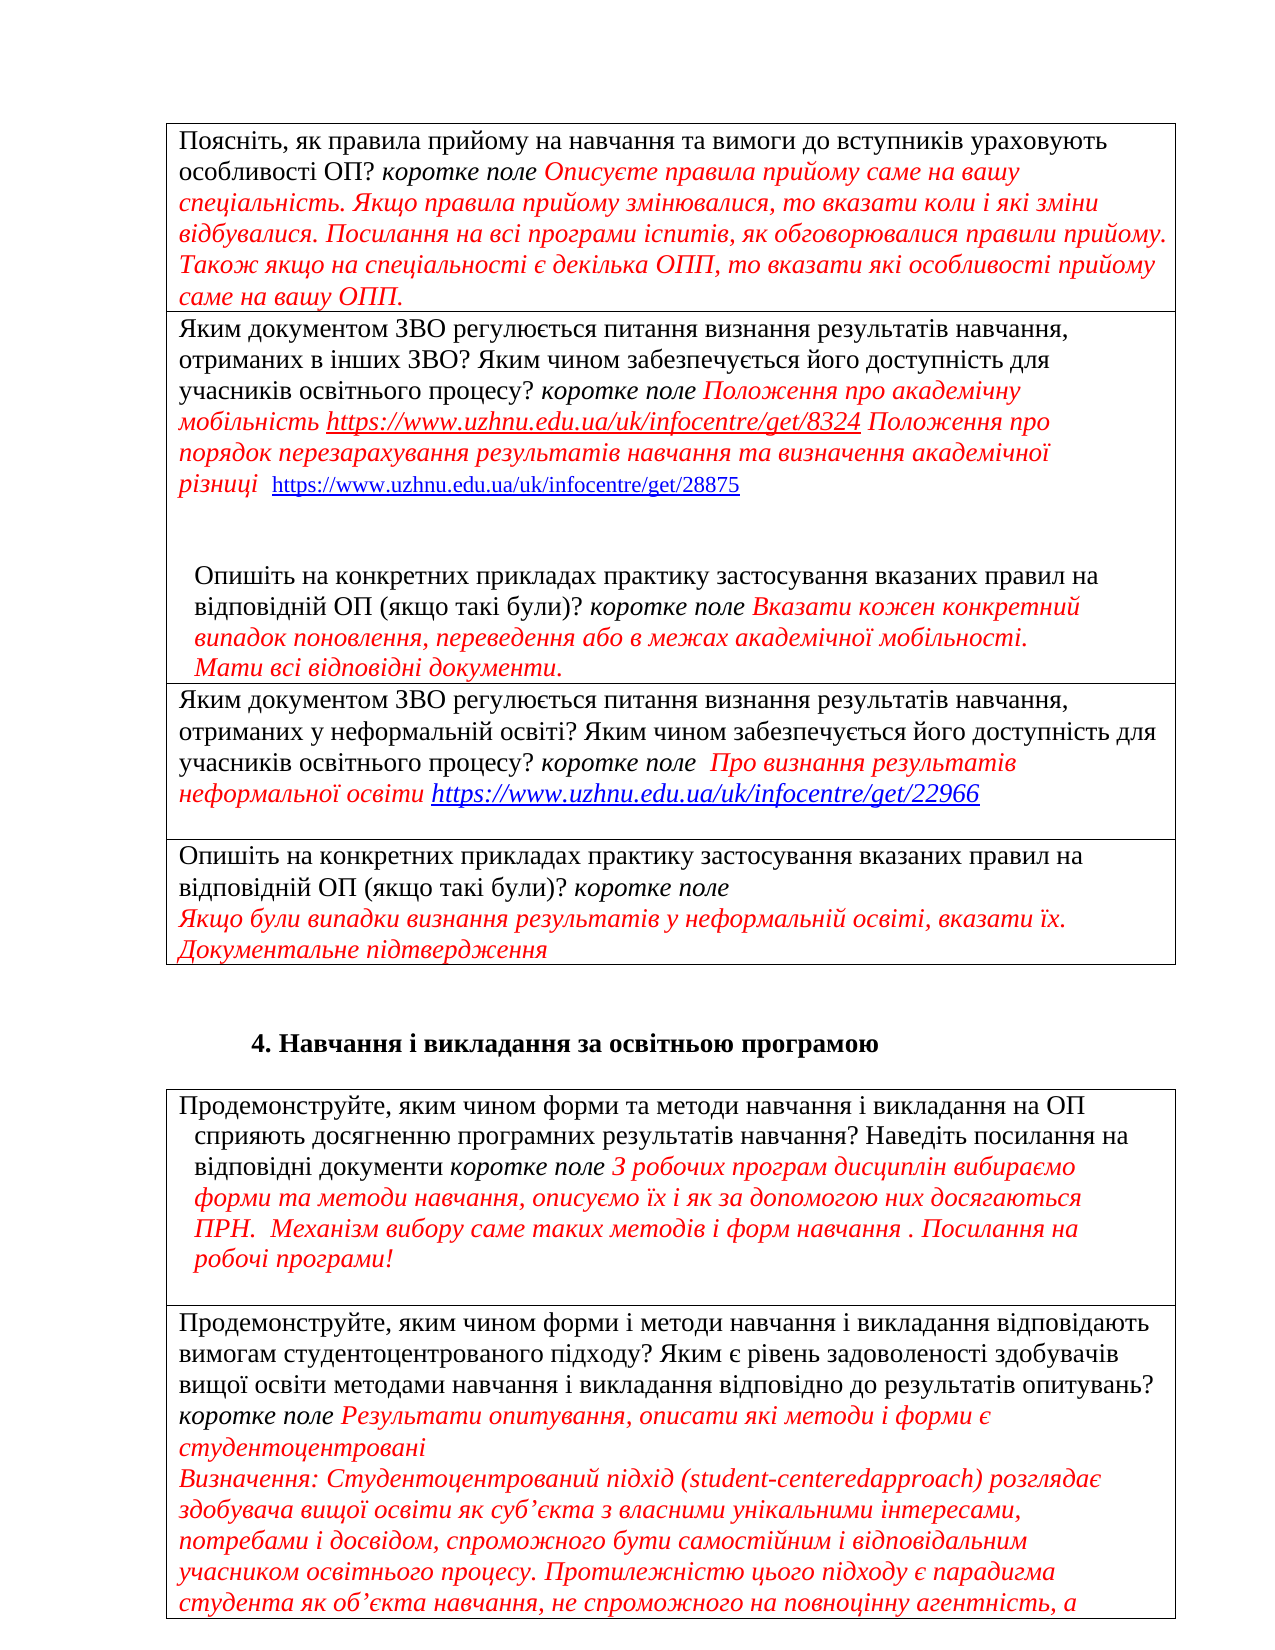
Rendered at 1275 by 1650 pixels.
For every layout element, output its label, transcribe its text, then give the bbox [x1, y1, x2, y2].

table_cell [167, 1306, 1175, 1617]
table_cell Опишіть на конкретних прикладах практику застосування вказаних правил на відповідній ОП (якщо такі були)? коротке поле Якщо були випадки визнання результатів у неформальній освіті, вказати їх. Документальне підтвердження [167, 840, 1175, 964]
table_header Продемонструйте, яким чином форми та методи навчання і викладання на ОП сприяють досягненню програмних результатів навчання? Наведіть посилання на відповідні документи коротке поле З робочих програм дисциплін вибираємо форми та методи навчання, описуємо їх і як за допомогою них досягаються ПРН. Механізм вибору саме таких методів і форм навчання . Посилання на робочі програми! [167, 1090, 1175, 1305]
table_cell Поясніть, як правила прийому на навчання та вимоги до вступників ураховують особливості ОП? коротке поле Описуєте правила прийому саме на вашу спеціальність. Якщо правила прийому змінювалися, то вказати коли і які зміни відбувалися. Посилання на всі програми іспитів, як обговорювалися правили прийому. Також якщо на спеціальності є декілька ОПП, то вказати які особливості прийому саме на вашу ОПП. [167, 124, 1175, 311]
table_cell Яким документом ЗВО регулюється питання визнання результатів навчання, отриманих у неформальній освіті? Яким чином забезпечується його доступність для учасників освітнього процесу? коротке поле Про визнання результатів неформальної освіти https://www.uzhnu.edu.ua/uk/infocentre/get/22966 [167, 684, 1175, 838]
list Навчання і викладання за освітньою програмою [251, 1027, 1210, 1058]
table_cell Яким документом ЗВО регулюється питання визнання результатів навчання, отриманих в інших ЗВО? Яким чином забезпечується його доступність для учасників освітнього процесу? коротке поле Положення про академічну мобільність https://www.uzhnu.edu.ua/uk/infocentre/get/8324 Положення про порядок перезарахування результатів навчання та визначення академічної різниці https://www.uzhnu.edu.ua/uk/infocentre/get/28875 Опишіть на конкретних прикладах практику застосування вказаних правил на відповідній ОП (якщо такі були)? коротке поле Вказати кожен конкретний випадок поновлення, переведення або в межах академічної мобільності. Мати всі відповідні документи. [167, 312, 1175, 682]
